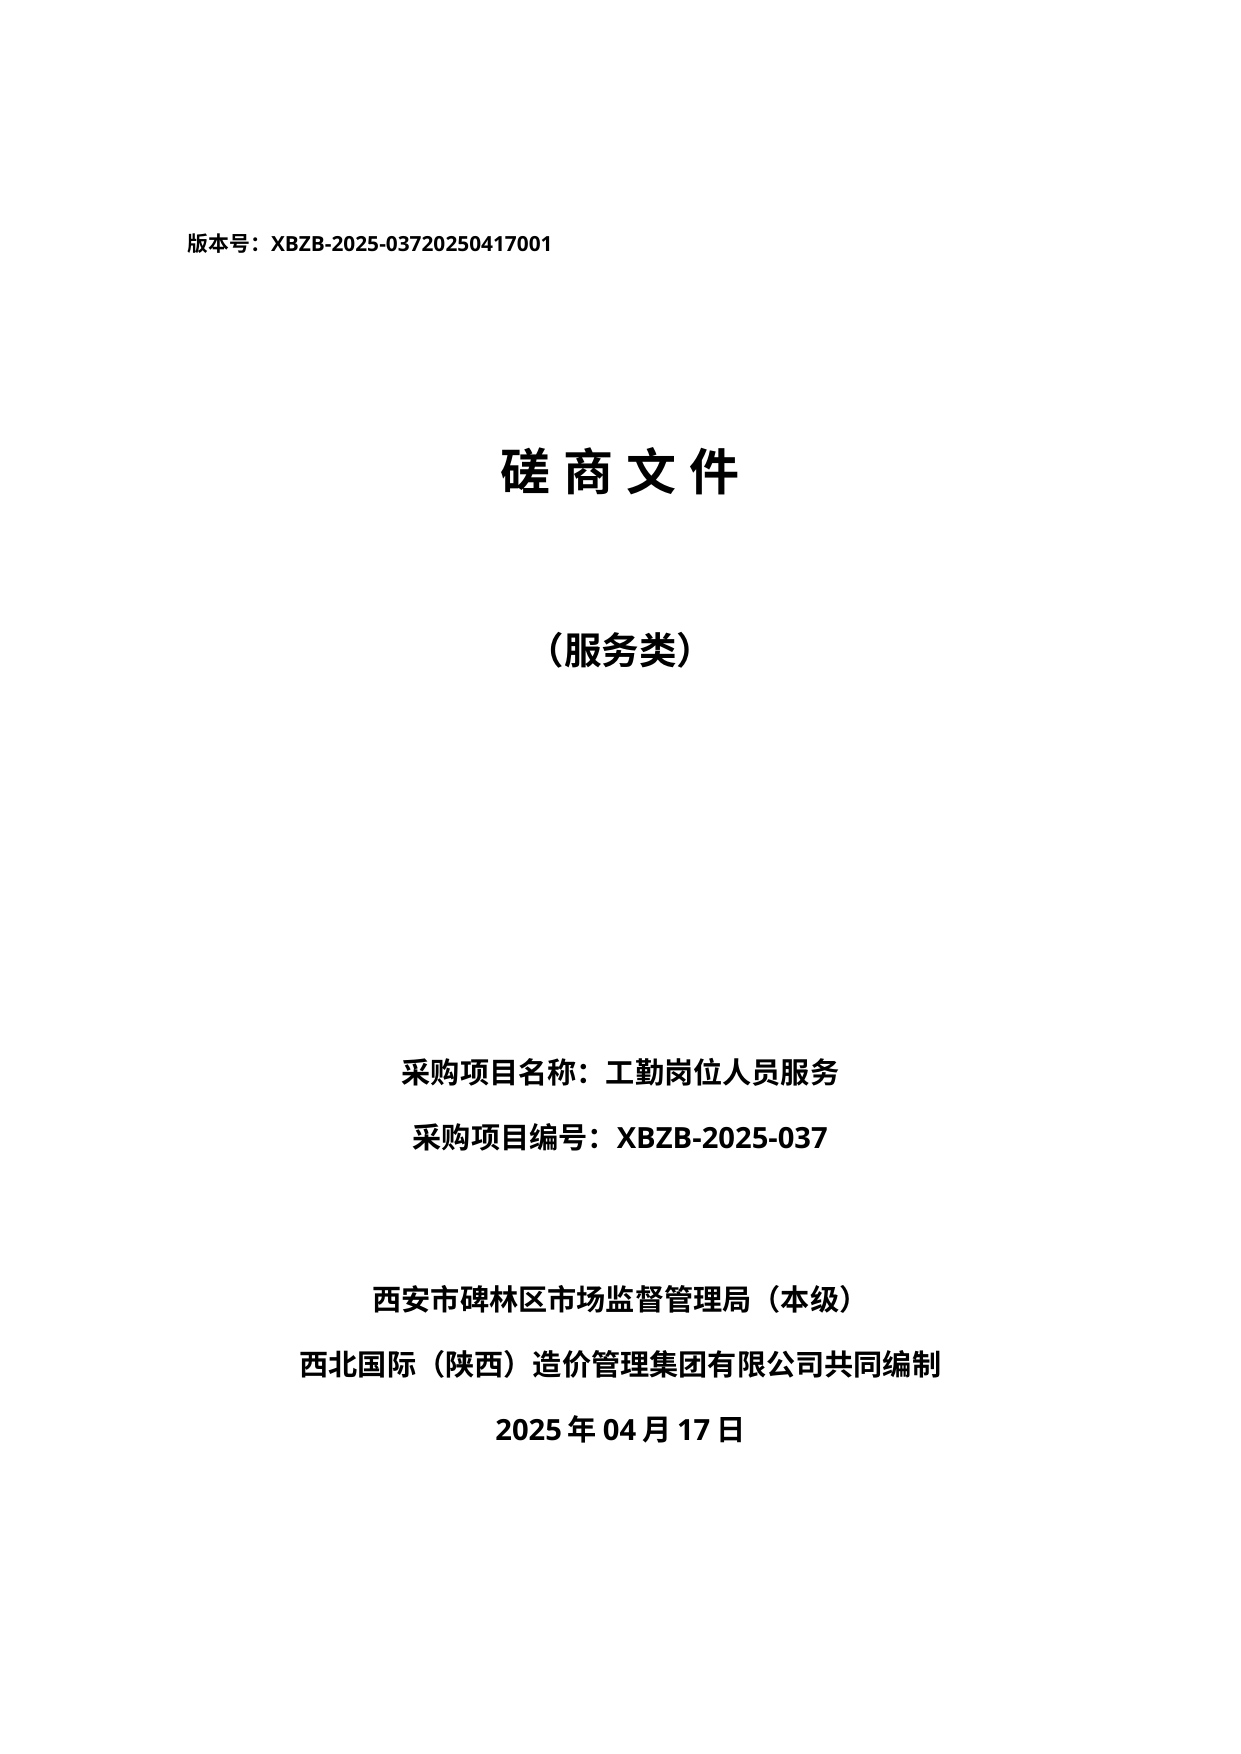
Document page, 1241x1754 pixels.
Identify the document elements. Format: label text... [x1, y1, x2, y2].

text 西北国际（陕西）造价管理集团有限公司共同编制 [187, 1332, 1053, 1397]
text 采购项目名称：工勤岗位人员服务 [187, 1039, 1053, 1104]
text 磋 商 文 件 [187, 422, 1053, 617]
text 2025年04月17日 [187, 1397, 1053, 1462]
text 采购项目编号：XBZB-2025-037 [187, 1104, 1053, 1267]
text 版本号：XBZB-2025-03720250417001 [187, 227, 1053, 422]
text 西安市碑林区市场监督管理局（本级） [187, 1267, 1053, 1332]
text （服务类） [187, 617, 1053, 1039]
